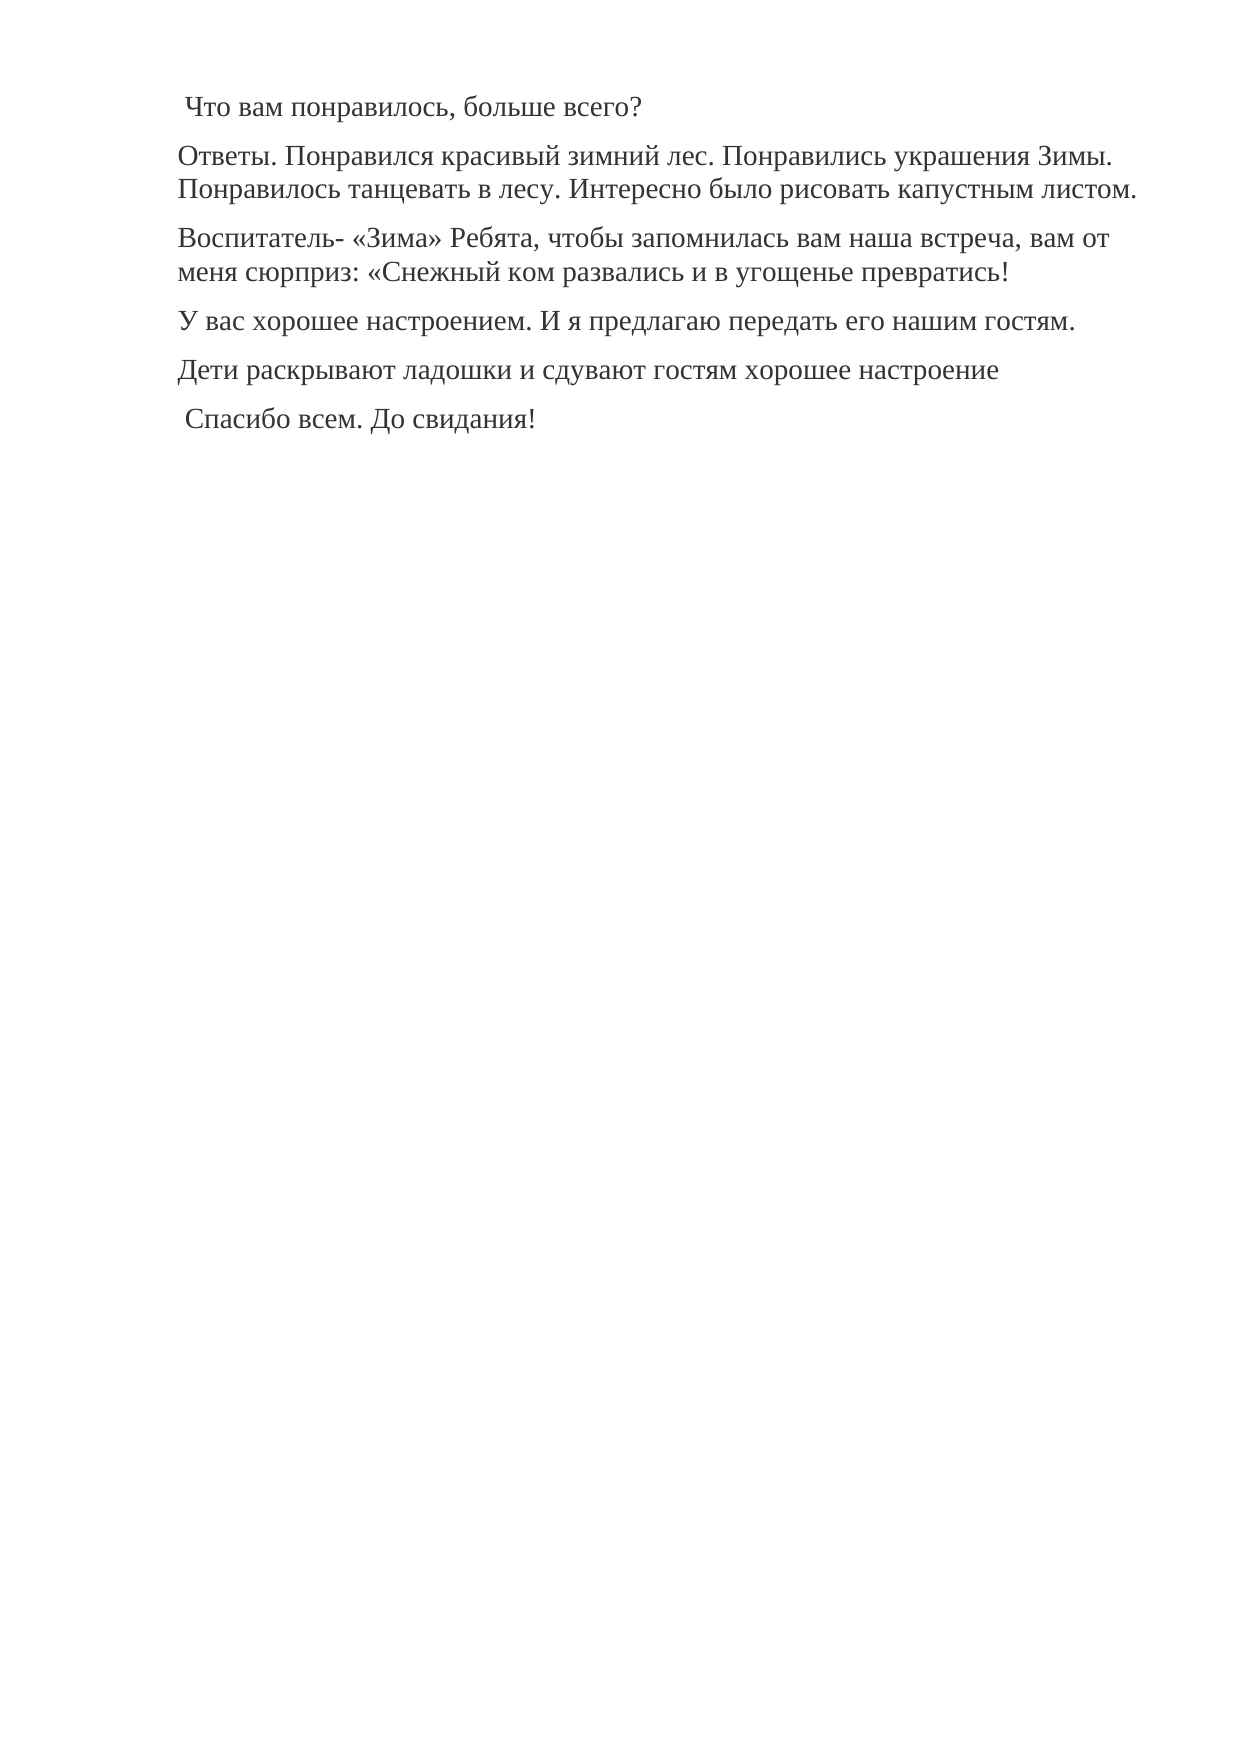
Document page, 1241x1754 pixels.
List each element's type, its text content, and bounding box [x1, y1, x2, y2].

text Спасибо всем. До свидания! [177, 402, 1152, 435]
text Что вам понравилось, больше всего? [177, 89, 1152, 122]
text Дети раскрывают ладошки и сдувают гостям хорошее настроение [177, 352, 1152, 386]
text Ответы. Понравился красивый зимний лес. Понравились украшения Зимы. Понравилось танцевать в лесу. Интересно было рисовать капустным листом. [177, 138, 1152, 205]
text У вас хорошее настроением. И я предлагаю передать его нашим гостям. [177, 303, 1152, 337]
text Воспитатель- «Зима» Ребята, чтобы запомнилась вам наша встреча, вам от меня сюрприз: «Снежный ком развались и в угощенье превратись! [177, 221, 1152, 288]
